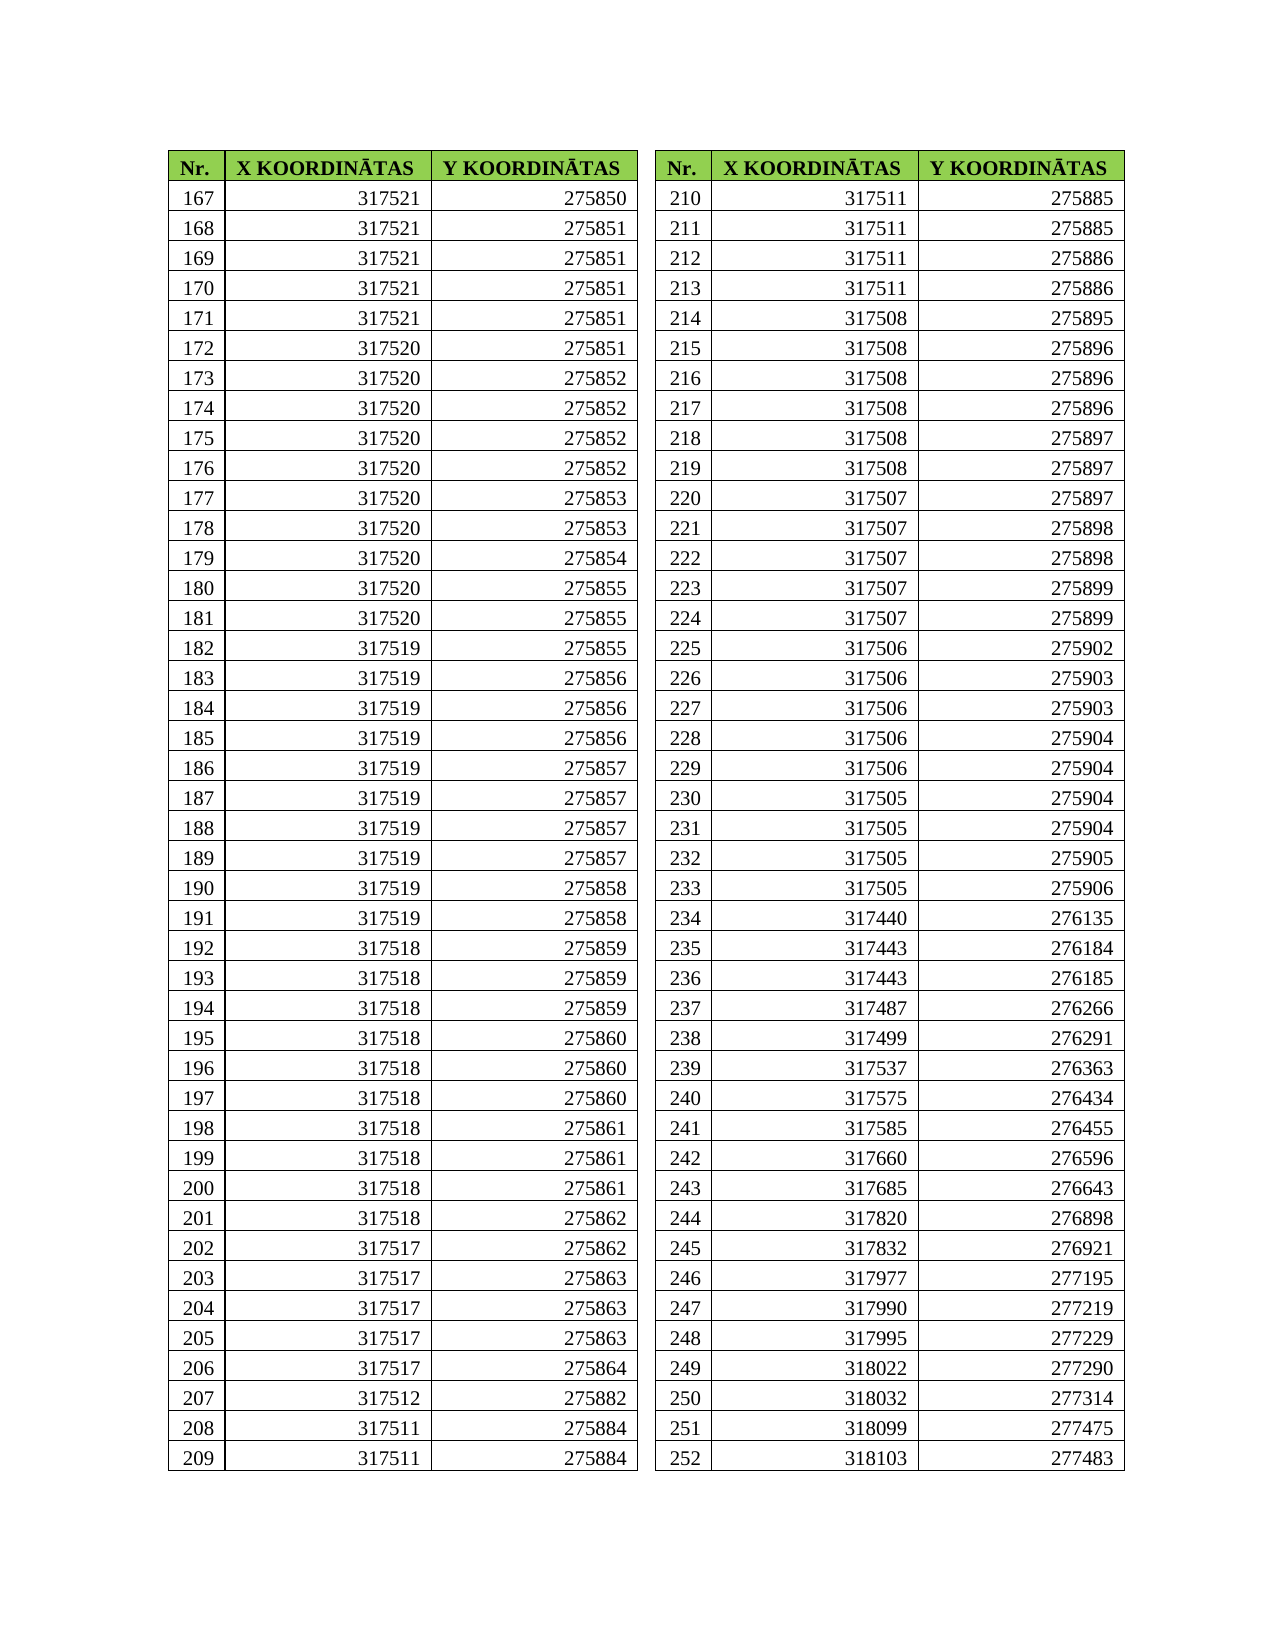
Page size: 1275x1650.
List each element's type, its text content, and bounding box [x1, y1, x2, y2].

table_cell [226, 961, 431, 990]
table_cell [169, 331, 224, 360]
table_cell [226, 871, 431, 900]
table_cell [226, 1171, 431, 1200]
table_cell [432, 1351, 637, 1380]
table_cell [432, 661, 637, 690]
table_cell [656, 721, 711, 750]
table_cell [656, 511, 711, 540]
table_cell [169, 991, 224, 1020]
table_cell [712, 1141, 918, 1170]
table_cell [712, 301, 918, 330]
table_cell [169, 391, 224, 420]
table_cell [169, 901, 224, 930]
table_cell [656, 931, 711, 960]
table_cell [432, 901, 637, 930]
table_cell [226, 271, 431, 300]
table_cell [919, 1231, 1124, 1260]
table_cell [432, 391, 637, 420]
table_header Y KOORDINĀTAS [432, 151, 637, 180]
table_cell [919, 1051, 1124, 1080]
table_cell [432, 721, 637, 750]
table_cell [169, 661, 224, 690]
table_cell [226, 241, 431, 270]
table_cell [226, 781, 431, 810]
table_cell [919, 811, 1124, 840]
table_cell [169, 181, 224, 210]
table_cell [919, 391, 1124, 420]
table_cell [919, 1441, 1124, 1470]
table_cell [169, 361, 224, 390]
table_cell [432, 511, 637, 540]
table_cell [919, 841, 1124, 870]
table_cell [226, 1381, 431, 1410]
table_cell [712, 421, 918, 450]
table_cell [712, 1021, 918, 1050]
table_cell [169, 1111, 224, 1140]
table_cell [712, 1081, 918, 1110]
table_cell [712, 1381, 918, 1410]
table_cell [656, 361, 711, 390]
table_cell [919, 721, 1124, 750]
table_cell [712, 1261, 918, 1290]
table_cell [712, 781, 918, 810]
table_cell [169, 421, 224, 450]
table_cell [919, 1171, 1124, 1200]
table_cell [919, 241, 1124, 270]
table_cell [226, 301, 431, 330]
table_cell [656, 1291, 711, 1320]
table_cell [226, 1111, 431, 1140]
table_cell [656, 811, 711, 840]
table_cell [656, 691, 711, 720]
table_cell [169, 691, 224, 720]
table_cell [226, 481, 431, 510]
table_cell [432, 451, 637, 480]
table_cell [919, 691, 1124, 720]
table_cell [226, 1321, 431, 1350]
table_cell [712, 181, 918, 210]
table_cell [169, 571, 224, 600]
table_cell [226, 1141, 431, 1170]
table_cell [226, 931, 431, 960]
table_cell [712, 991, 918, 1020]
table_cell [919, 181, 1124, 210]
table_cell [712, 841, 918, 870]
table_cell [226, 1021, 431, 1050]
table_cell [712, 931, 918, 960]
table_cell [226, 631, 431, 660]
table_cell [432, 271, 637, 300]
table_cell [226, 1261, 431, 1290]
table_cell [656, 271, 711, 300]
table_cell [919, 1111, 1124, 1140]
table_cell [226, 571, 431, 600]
table_header X KOORDINĀTAS [712, 151, 918, 180]
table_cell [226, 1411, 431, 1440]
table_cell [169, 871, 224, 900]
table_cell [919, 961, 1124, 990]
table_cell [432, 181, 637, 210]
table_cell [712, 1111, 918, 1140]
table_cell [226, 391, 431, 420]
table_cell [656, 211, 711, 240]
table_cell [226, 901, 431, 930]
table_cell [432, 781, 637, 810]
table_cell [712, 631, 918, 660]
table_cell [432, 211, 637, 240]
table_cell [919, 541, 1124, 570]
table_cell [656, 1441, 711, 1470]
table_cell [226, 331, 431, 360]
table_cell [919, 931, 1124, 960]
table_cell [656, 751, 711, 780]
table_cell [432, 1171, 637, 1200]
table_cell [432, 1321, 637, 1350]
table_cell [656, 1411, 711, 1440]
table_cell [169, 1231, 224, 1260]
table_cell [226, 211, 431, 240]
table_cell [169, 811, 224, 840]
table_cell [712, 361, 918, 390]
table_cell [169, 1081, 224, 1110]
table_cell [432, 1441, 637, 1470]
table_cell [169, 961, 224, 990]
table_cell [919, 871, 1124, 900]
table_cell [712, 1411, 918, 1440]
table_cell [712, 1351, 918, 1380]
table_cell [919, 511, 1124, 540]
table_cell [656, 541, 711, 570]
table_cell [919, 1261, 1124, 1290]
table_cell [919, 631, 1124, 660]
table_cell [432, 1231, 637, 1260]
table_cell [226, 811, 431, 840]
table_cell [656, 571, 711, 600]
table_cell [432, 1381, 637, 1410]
table_header X KOORDINĀTAS [226, 151, 431, 180]
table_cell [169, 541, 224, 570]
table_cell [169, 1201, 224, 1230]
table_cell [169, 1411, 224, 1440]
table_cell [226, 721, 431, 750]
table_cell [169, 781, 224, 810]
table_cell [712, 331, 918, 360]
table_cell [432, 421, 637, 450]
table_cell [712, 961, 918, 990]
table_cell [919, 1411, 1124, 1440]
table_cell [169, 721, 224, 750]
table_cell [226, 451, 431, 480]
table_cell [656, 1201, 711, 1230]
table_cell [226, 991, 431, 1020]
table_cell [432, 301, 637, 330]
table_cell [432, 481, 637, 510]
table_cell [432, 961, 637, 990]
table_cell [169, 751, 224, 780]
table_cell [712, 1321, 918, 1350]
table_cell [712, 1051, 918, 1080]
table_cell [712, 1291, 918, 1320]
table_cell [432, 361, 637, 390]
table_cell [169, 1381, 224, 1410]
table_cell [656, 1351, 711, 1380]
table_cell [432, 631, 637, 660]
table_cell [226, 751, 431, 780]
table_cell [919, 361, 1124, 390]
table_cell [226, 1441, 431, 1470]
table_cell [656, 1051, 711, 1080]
table_header Y KOORDINĀTAS [919, 151, 1124, 180]
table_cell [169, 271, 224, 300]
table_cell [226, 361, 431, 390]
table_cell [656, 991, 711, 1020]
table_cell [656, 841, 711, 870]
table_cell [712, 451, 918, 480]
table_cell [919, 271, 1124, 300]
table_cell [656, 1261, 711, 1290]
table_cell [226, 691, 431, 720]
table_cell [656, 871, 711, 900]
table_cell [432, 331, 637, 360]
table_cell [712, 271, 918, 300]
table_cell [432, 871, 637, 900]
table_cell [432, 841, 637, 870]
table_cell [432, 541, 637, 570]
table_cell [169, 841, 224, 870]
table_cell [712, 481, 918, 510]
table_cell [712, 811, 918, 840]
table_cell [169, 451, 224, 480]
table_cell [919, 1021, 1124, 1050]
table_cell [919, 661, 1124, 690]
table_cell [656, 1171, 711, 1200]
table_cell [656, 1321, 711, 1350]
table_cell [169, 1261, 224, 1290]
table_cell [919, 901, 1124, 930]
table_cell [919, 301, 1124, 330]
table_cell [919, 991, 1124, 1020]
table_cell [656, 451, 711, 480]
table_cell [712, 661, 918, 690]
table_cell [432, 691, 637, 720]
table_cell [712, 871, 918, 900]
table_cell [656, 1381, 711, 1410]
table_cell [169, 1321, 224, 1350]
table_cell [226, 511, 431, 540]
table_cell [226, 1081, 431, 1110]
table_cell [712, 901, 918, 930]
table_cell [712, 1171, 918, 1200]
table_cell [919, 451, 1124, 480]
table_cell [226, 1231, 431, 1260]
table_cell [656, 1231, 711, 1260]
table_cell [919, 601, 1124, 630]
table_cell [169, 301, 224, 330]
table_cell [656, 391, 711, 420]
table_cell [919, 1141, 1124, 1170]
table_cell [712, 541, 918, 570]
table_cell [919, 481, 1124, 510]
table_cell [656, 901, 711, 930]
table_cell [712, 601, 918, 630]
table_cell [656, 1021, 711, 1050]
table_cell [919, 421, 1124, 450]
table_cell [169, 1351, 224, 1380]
table_header Nr. [656, 151, 711, 180]
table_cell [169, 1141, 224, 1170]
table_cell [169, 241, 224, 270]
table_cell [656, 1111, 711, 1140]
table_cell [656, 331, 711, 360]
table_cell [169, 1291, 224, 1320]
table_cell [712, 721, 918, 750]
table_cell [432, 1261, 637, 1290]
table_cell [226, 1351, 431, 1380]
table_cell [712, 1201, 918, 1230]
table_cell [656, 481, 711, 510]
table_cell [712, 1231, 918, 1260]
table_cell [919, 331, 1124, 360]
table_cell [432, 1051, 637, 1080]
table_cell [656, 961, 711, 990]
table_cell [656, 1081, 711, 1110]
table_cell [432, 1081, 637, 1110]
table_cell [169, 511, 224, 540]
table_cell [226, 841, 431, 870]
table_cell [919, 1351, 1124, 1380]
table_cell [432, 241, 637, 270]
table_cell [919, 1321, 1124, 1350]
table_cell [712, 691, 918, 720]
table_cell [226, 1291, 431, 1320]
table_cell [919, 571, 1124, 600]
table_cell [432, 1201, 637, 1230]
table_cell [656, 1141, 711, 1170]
table_header Nr. [169, 151, 224, 180]
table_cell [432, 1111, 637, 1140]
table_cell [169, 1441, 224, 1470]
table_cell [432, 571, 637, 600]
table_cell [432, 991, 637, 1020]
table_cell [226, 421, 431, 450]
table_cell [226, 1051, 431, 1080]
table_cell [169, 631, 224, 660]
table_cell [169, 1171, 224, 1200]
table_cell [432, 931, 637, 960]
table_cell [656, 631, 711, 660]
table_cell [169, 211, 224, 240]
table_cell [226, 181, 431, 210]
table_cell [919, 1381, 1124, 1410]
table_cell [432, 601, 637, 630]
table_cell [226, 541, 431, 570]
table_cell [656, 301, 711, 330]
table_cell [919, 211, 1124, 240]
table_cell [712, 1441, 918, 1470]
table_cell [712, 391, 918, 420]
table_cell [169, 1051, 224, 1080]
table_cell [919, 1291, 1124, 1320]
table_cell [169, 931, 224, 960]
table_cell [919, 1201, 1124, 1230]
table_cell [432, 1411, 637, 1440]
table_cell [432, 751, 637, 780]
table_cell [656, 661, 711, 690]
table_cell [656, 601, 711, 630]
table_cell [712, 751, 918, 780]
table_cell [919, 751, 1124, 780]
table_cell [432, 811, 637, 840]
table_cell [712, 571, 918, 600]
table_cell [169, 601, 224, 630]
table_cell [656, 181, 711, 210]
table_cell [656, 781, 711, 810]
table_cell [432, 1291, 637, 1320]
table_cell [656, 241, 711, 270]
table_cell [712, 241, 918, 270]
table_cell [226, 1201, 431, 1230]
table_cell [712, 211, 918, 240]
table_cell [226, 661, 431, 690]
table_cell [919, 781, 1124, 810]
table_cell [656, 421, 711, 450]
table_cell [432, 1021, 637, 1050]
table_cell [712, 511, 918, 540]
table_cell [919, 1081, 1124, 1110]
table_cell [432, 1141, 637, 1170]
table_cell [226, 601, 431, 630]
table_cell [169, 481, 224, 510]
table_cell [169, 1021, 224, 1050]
